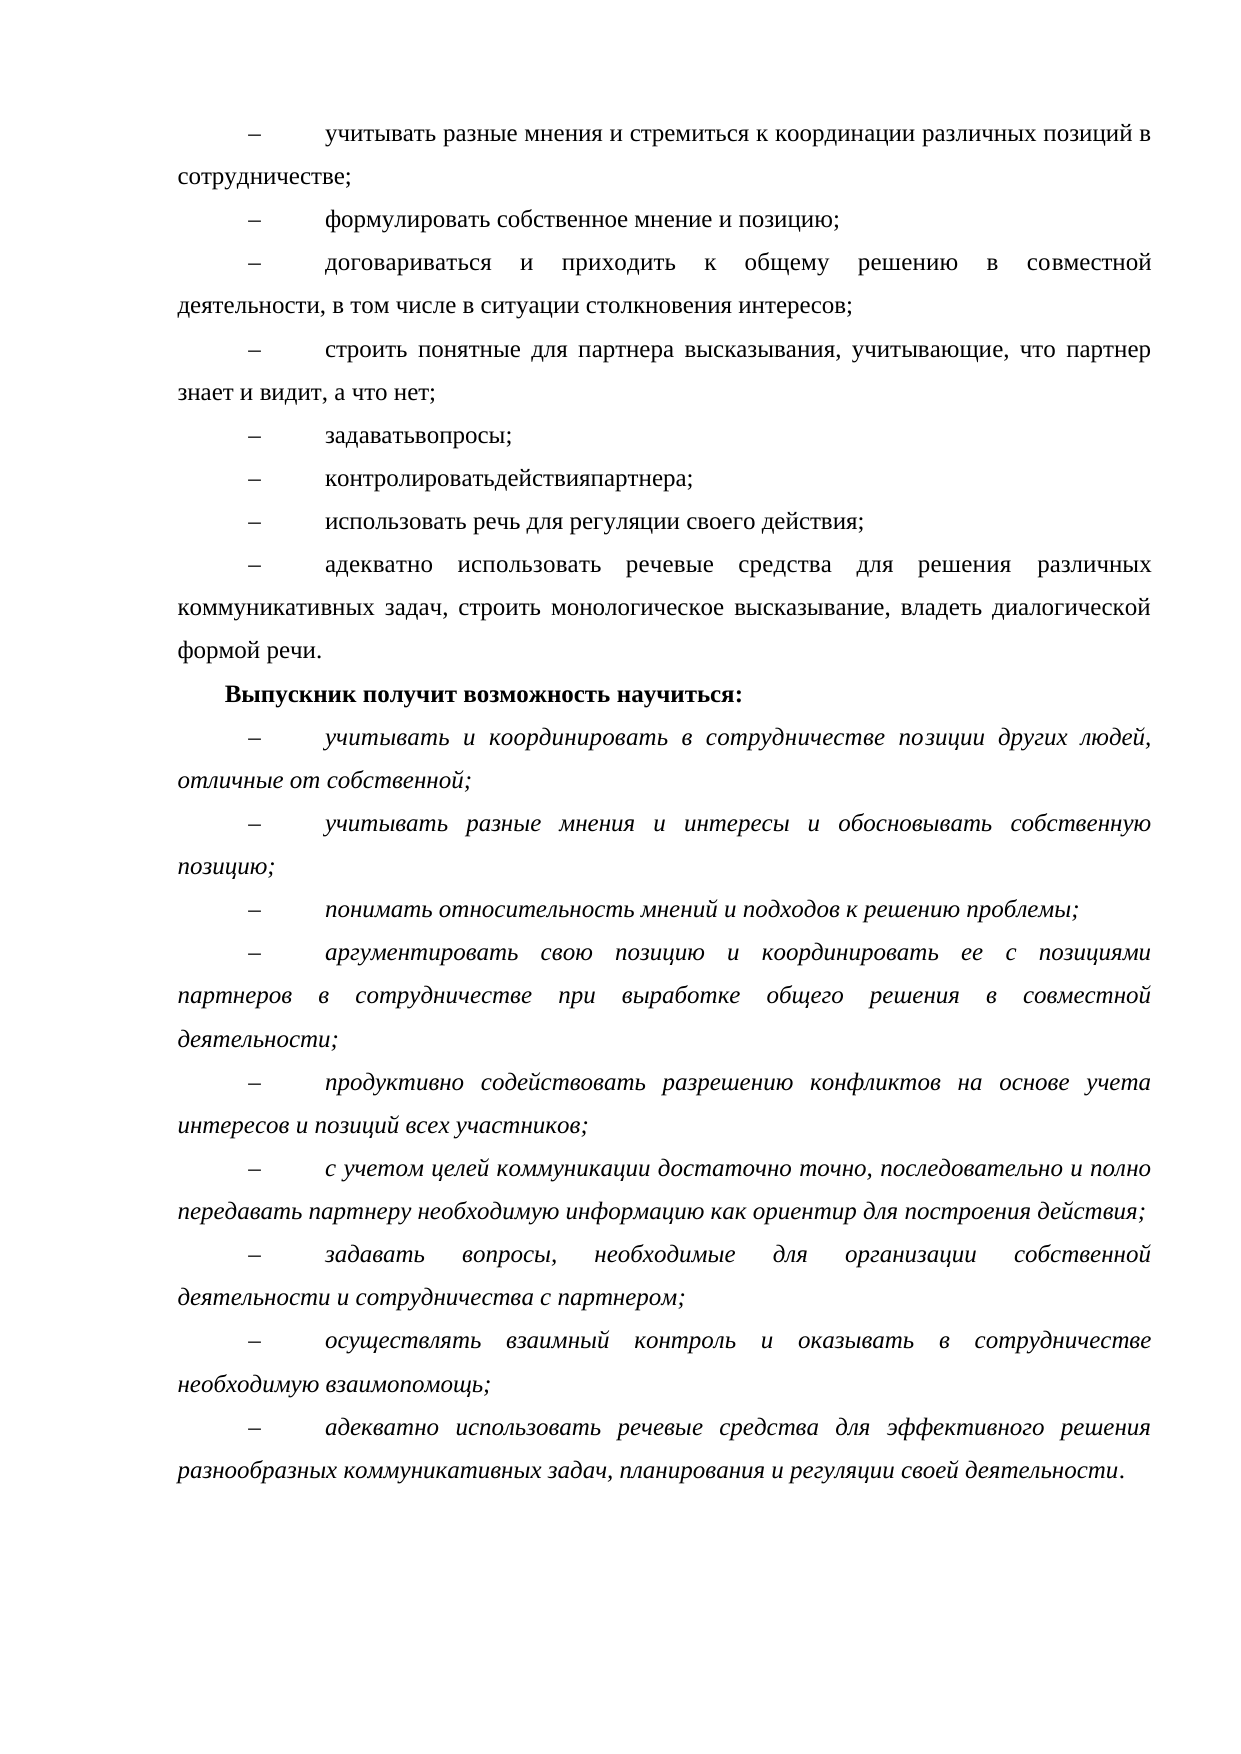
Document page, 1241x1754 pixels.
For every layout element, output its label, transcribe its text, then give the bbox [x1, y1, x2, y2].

list строить понятные для партнера высказывания, учитывающие, что партнер знает и видит, а что нет; [177, 334, 1152, 406]
list адекватно использовать речевые средства для решения различных коммуникативных задач, строить монологическое высказывание, владеть диалогической формой речи. [177, 549, 1152, 664]
list учитывать разные мнения и стремиться к координации различных позиций в сотрудничестве; [177, 118, 1152, 190]
list договариваться и приходить к общему решению в совместной деятельности, в том числе в ситуации столкновения интересов; [177, 247, 1152, 319]
list формулировать собственное мнение и позицию; [177, 204, 1152, 233]
list задаватьвопросы; [177, 420, 1152, 449]
list продуктивно содействовать разрешению конфликтов на основе учета интересов и позиций всех участников; [177, 1067, 1152, 1139]
list адекватно использовать речевые средства для эффективного решения разнообразных коммуникативных задач, планирования и регуляции своей деятельности. [177, 1412, 1152, 1484]
list учитывать разные мнения и интересы и обосновывать собственную позицию; [177, 808, 1152, 880]
list учитывать и координировать в сотрудничестве позиции других людей, отличные от собственной; [177, 722, 1152, 794]
list использовать речь для регуляции своего действия; [177, 506, 1152, 535]
list с учетом целей коммуникации достаточно точно, последовательно и полно передавать партнеру необходимую информацию как ориентир для построения действия; [177, 1153, 1152, 1225]
list контролироватьдействияпартнера; [177, 463, 1152, 492]
list аргументировать свою позицию и координировать ее с позициями партнеров в сотрудничестве при выработке общего решения в совместной деятельности; [177, 937, 1152, 1052]
list задавать вопросы, необходимые для организации собственной деятельности и сотрудничества с партнером; [177, 1239, 1152, 1311]
list понимать относительность мнений и подходов к решению проблемы; [177, 894, 1152, 923]
text Выпускник получит возможность научиться: [177, 679, 1152, 707]
list осуществлять взаимный контроль и оказывать в сотрудничестве необходимую взаимопомощь; [177, 1326, 1152, 1397]
